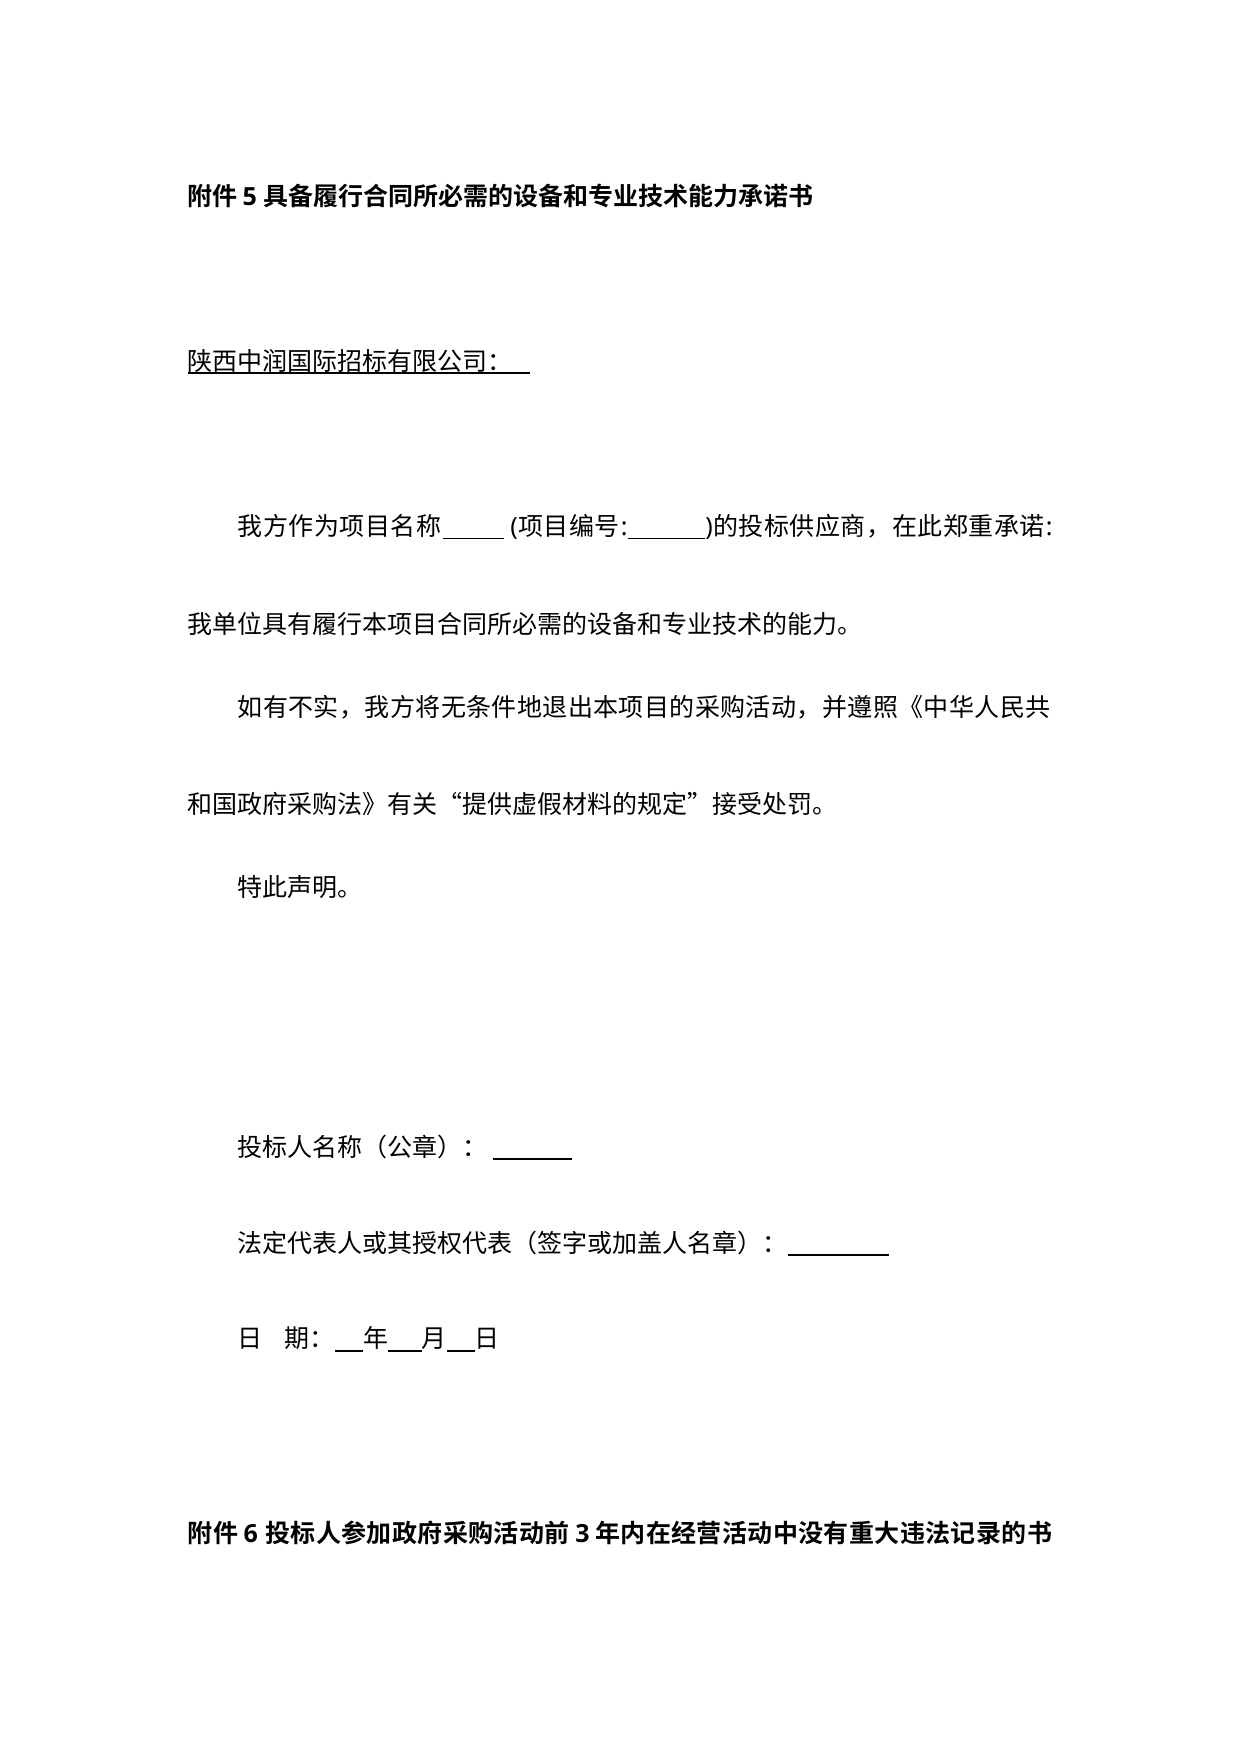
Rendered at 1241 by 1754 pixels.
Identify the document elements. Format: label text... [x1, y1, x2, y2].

text 我方作为项目名称 (项目编号: )的投标供应商，在此郑重承诺: 我单位具有履行本项目合同所必需的设备和专业技术的能力。 [187, 492, 1053, 655]
text 如有不实，我方将无条件地退出本项目的采购活动，并遵照《中华人民共和国政府采购法》有关“提供虚假材料的规定”接受处罚。 [187, 673, 1053, 835]
text 陕西中润国际招标有限公司： [187, 327, 1053, 392]
text 日 期： 年 月 日 [187, 1304, 1053, 1369]
text 特此声明。 [187, 853, 1053, 918]
text 附件5 具备履行合同所必需的设备和专业技术能力承诺书 [187, 162, 1053, 227]
text 投标人名称（公章）： [187, 1113, 1053, 1178]
text 法定代表人或其授权代表（签字或加盖人名章）： [187, 1209, 1053, 1274]
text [187, 1499, 1053, 1564]
